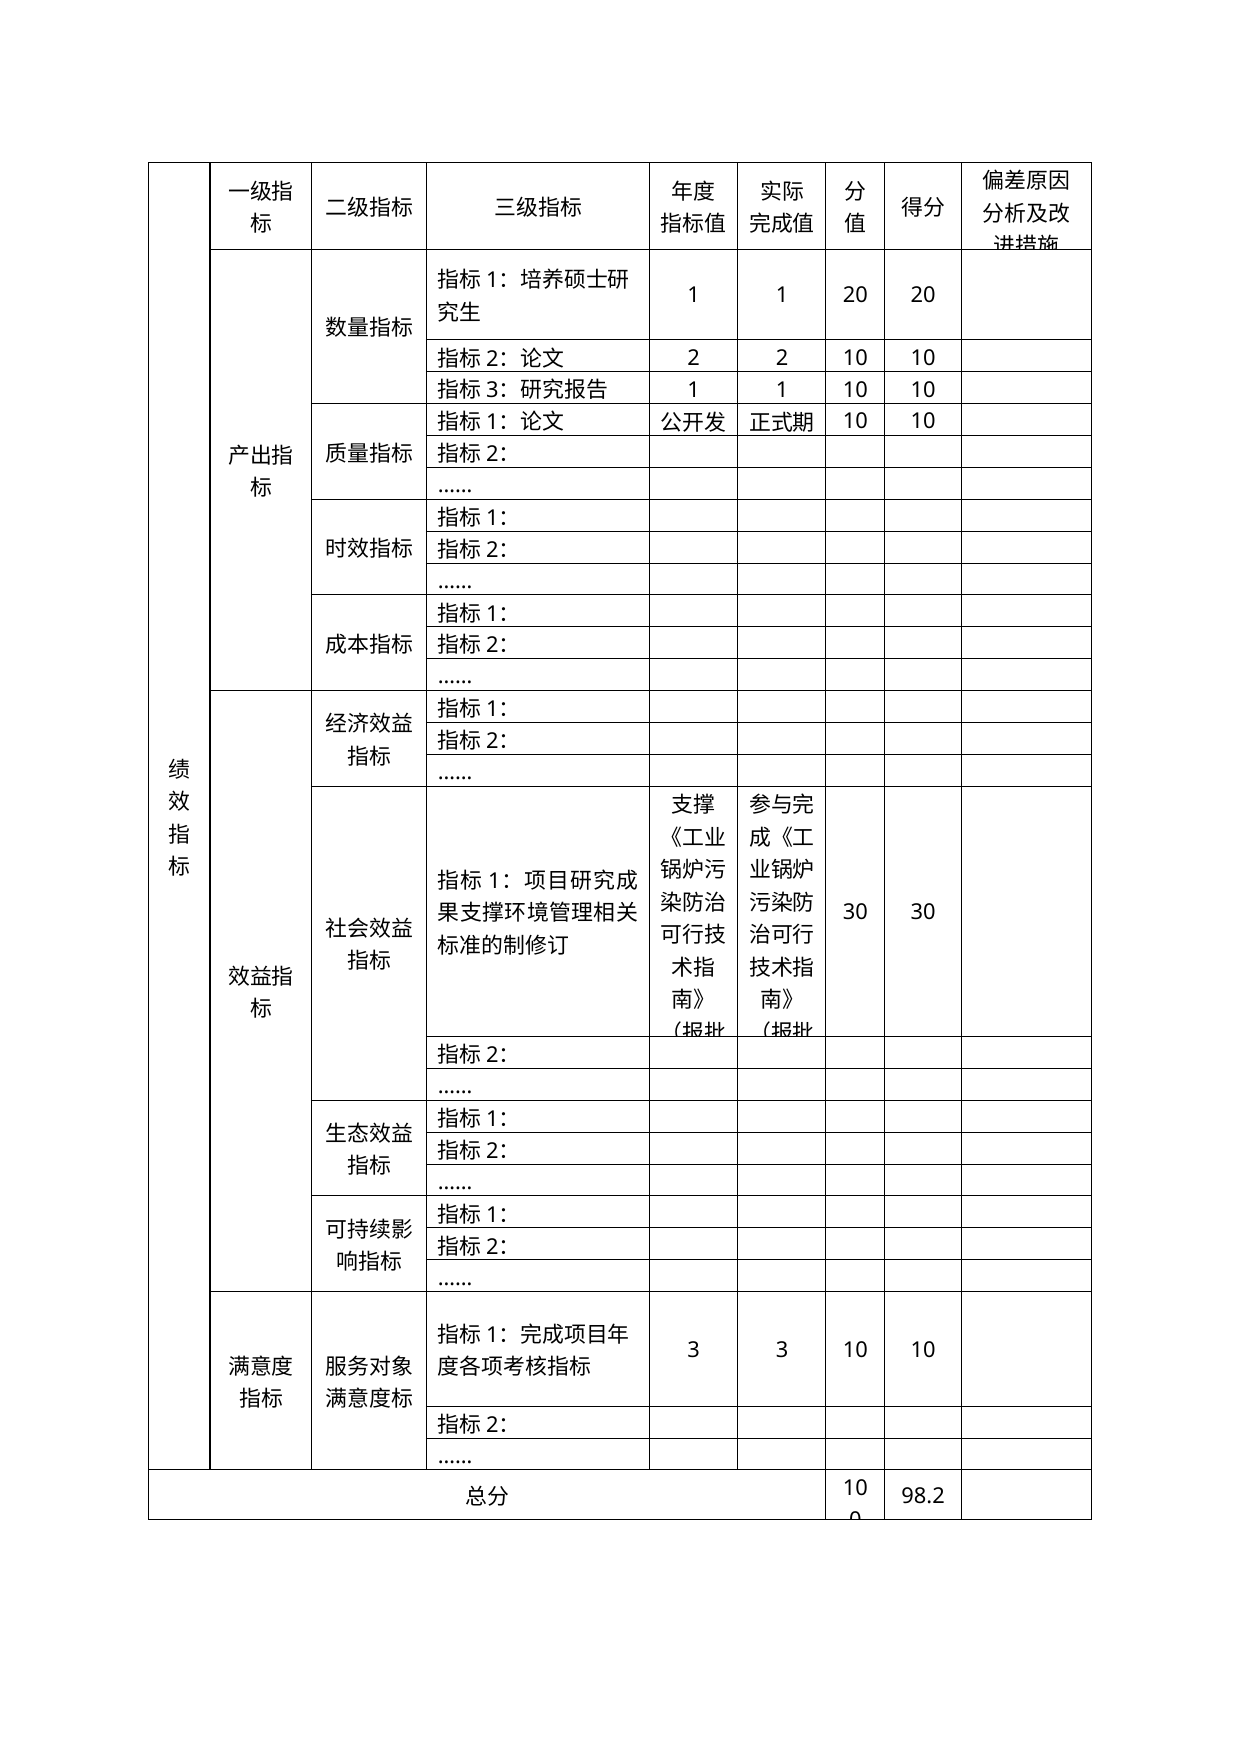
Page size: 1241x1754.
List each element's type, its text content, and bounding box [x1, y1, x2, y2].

table_cell 实际 完成值 [738, 163, 825, 248]
table_cell [962, 500, 1091, 531]
table_cell [826, 1037, 884, 1068]
table_cell [650, 1101, 737, 1132]
table_cell …… [427, 1439, 649, 1469]
table_cell [962, 250, 1091, 339]
table_cell …… [427, 468, 649, 499]
table_cell [738, 691, 825, 722]
table_cell [885, 1101, 961, 1132]
table_cell 10 [885, 340, 961, 371]
table_cell [826, 1196, 884, 1227]
table_cell [885, 691, 961, 722]
table_cell 指标2：论文 [427, 340, 649, 371]
table_cell 指标2： [427, 1228, 649, 1259]
table_cell 10 [826, 372, 884, 403]
table_cell [826, 1439, 884, 1469]
table_cell 服务对象满意度标 [312, 1292, 426, 1469]
table_cell 10 [826, 1292, 884, 1406]
table_cell [962, 372, 1091, 403]
table_cell [826, 1407, 884, 1437]
table_cell [885, 1196, 961, 1227]
table_cell [962, 1037, 1091, 1068]
table_cell [650, 500, 737, 531]
table_cell 指标1： [427, 1101, 649, 1132]
table_cell [826, 627, 884, 658]
table_cell 指标1：项目研究成果支撑环境管理相关标准的制修订 [427, 787, 649, 1036]
table_cell [826, 1228, 884, 1259]
table_cell [962, 723, 1091, 754]
table_cell [885, 1260, 961, 1291]
table_cell 产出指标 [211, 250, 311, 690]
table_cell 10 [885, 372, 961, 403]
table_cell [650, 1196, 737, 1227]
table_cell 指标3：研究报告 [427, 372, 649, 403]
table_cell 指标2： [427, 436, 649, 467]
table_cell [826, 659, 884, 690]
table_cell [738, 659, 825, 690]
table_cell 指标1： [427, 595, 649, 626]
table_cell …… [427, 1260, 649, 1291]
table_cell [738, 1228, 825, 1259]
table_cell [885, 1165, 961, 1195]
table_cell 10 [885, 404, 961, 435]
table_cell 数量指标 [312, 250, 426, 403]
table_cell 10 [826, 340, 884, 371]
table_cell [650, 564, 737, 594]
table_cell 正式期刊 [738, 404, 825, 435]
table_cell 98.2 [885, 1470, 961, 1519]
table_cell …… [427, 1069, 649, 1100]
table_cell 指标2： [427, 723, 649, 754]
table_cell [826, 1165, 884, 1195]
table_cell [962, 1292, 1091, 1406]
table_cell …… [427, 659, 649, 690]
table_cell [738, 1260, 825, 1291]
table_cell [650, 1133, 737, 1163]
table_cell [738, 468, 825, 499]
table_cell 指标2： [427, 1037, 649, 1068]
table_cell 20 [826, 250, 884, 339]
table_cell [826, 436, 884, 467]
table_cell 指标1：论文 [427, 404, 649, 435]
table_cell [650, 659, 737, 690]
table_cell 指标1： [427, 691, 649, 722]
table_cell [885, 627, 961, 658]
table_cell [885, 755, 961, 786]
table_cell [885, 723, 961, 754]
table_cell [962, 1165, 1091, 1195]
table_cell [885, 1439, 961, 1469]
table_cell 指标1：培养硕士研究生 [427, 250, 649, 339]
table_cell …… [427, 564, 649, 594]
table_cell 1 [738, 372, 825, 403]
table_cell [885, 468, 961, 499]
table_cell 得分 [885, 163, 961, 248]
table_cell [738, 755, 825, 786]
table_cell 指标2： [427, 627, 649, 658]
table_cell [738, 1069, 825, 1100]
table_cell 社会效益 指标 [312, 787, 426, 1100]
table_cell [738, 532, 825, 562]
table_cell [885, 1037, 961, 1068]
table_cell [962, 1439, 1091, 1469]
table_cell [885, 1228, 961, 1259]
table_cell 100 [826, 1470, 884, 1519]
table_cell 经济效益 指标 [312, 691, 426, 786]
table_cell [962, 1228, 1091, 1259]
table_cell [962, 404, 1091, 435]
table_cell [650, 436, 737, 467]
table_cell [650, 1069, 737, 1100]
table_cell 30 [826, 787, 884, 1036]
table_cell 10 [885, 1292, 961, 1406]
table_cell 二级指标 [312, 163, 426, 248]
table_cell [650, 595, 737, 626]
table_cell 指标1：完成项目年度各项考核指标 [427, 1292, 649, 1406]
table_cell 1 [650, 372, 737, 403]
table_cell [826, 1260, 884, 1291]
table_cell [885, 500, 961, 531]
table_cell [962, 532, 1091, 562]
table_cell 效益指标 [211, 691, 311, 1291]
table_cell 公开发表 [650, 404, 737, 435]
table_cell [650, 1439, 737, 1469]
table_cell [738, 1407, 825, 1437]
table_cell [650, 1037, 737, 1068]
table_cell [738, 1101, 825, 1132]
table_cell [962, 1470, 1091, 1519]
table_cell 指标2： [427, 532, 649, 562]
table_cell [650, 1260, 737, 1291]
table_cell [962, 755, 1091, 786]
table_cell [962, 436, 1091, 467]
table_cell 3 [650, 1292, 737, 1406]
table_cell [738, 1165, 825, 1195]
table_cell [738, 595, 825, 626]
table_cell [826, 595, 884, 626]
table_cell 总分 [149, 1470, 825, 1519]
table_cell 10 [826, 404, 884, 435]
table_cell [650, 468, 737, 499]
table_cell [826, 691, 884, 722]
table_cell 三级指标 [427, 163, 649, 248]
table_cell 2 [650, 340, 737, 371]
table_cell 生态效益 指标 [312, 1101, 426, 1195]
table_cell 绩 效 指 标 [149, 163, 209, 1469]
table_cell [650, 1407, 737, 1437]
table_cell 质量指标 [312, 404, 426, 499]
table_cell [738, 564, 825, 594]
table_cell 偏差原因分析及改进措施 [962, 163, 1091, 248]
table_cell 指标1： [427, 500, 649, 531]
table_cell [962, 1196, 1091, 1227]
table_cell [962, 595, 1091, 626]
table_cell 参与完成《工业锅炉污染防治可行技术指南》（报批稿）的编制 [738, 787, 825, 1036]
table_cell [826, 468, 884, 499]
table_cell …… [427, 1165, 649, 1195]
table_cell 3 [738, 1292, 825, 1406]
table_cell [962, 787, 1091, 1036]
table_cell 可持续影响指标 [312, 1196, 426, 1291]
table_cell [738, 723, 825, 754]
table_cell [738, 436, 825, 467]
table_cell 指标2： [427, 1407, 649, 1437]
table_cell 支撑《工业锅炉污染防治可行技术指南》（报批稿）的编制 [650, 787, 737, 1036]
table_cell [885, 532, 961, 562]
table_cell 30 [885, 787, 961, 1036]
table_cell 指标1： [427, 1196, 649, 1227]
table_cell 年度 指标值 [650, 163, 737, 248]
table_cell [738, 1439, 825, 1469]
table_cell [738, 1196, 825, 1227]
table_cell [885, 1407, 961, 1437]
table_cell [885, 1133, 961, 1163]
table_cell [962, 691, 1091, 722]
table_cell 分值 [826, 163, 884, 248]
table_cell [962, 1069, 1091, 1100]
table_cell [885, 595, 961, 626]
table_cell [738, 627, 825, 658]
table_cell 20 [885, 250, 961, 339]
table_cell [962, 1101, 1091, 1132]
table_cell 成本指标 [312, 595, 426, 690]
table_cell [885, 1069, 961, 1100]
table_cell [962, 468, 1091, 499]
table_cell [962, 564, 1091, 594]
table_cell 指标2： [427, 1133, 649, 1163]
table_cell [650, 532, 737, 562]
table_cell [826, 1069, 884, 1100]
table_cell [650, 755, 737, 786]
table_cell 时效指标 [312, 500, 426, 594]
table_cell [826, 500, 884, 531]
table_cell [650, 1165, 737, 1195]
table_cell [885, 564, 961, 594]
table_cell [962, 1407, 1091, 1437]
table_cell 一级指标 [211, 163, 311, 248]
table_cell [826, 723, 884, 754]
table_cell [826, 1133, 884, 1163]
table_cell 2 [738, 340, 825, 371]
table_cell [885, 436, 961, 467]
table_cell [885, 659, 961, 690]
table_cell [962, 1133, 1091, 1163]
table_cell [738, 500, 825, 531]
table_cell [738, 1037, 825, 1068]
table_cell 满意度 指标 [211, 1292, 311, 1469]
table_cell [826, 1101, 884, 1132]
table_cell …… [427, 755, 649, 786]
table_cell [650, 1228, 737, 1259]
table_cell [962, 659, 1091, 690]
table_cell [826, 532, 884, 562]
table_cell [826, 755, 884, 786]
table_cell [738, 1133, 825, 1163]
table_cell [650, 691, 737, 722]
table_cell 1 [738, 250, 825, 339]
table_cell [650, 627, 737, 658]
table_cell [826, 564, 884, 594]
table_cell [962, 340, 1091, 371]
table_cell [962, 1260, 1091, 1291]
table_cell [962, 627, 1091, 658]
table_cell 1 [650, 250, 737, 339]
table_cell [650, 723, 737, 754]
